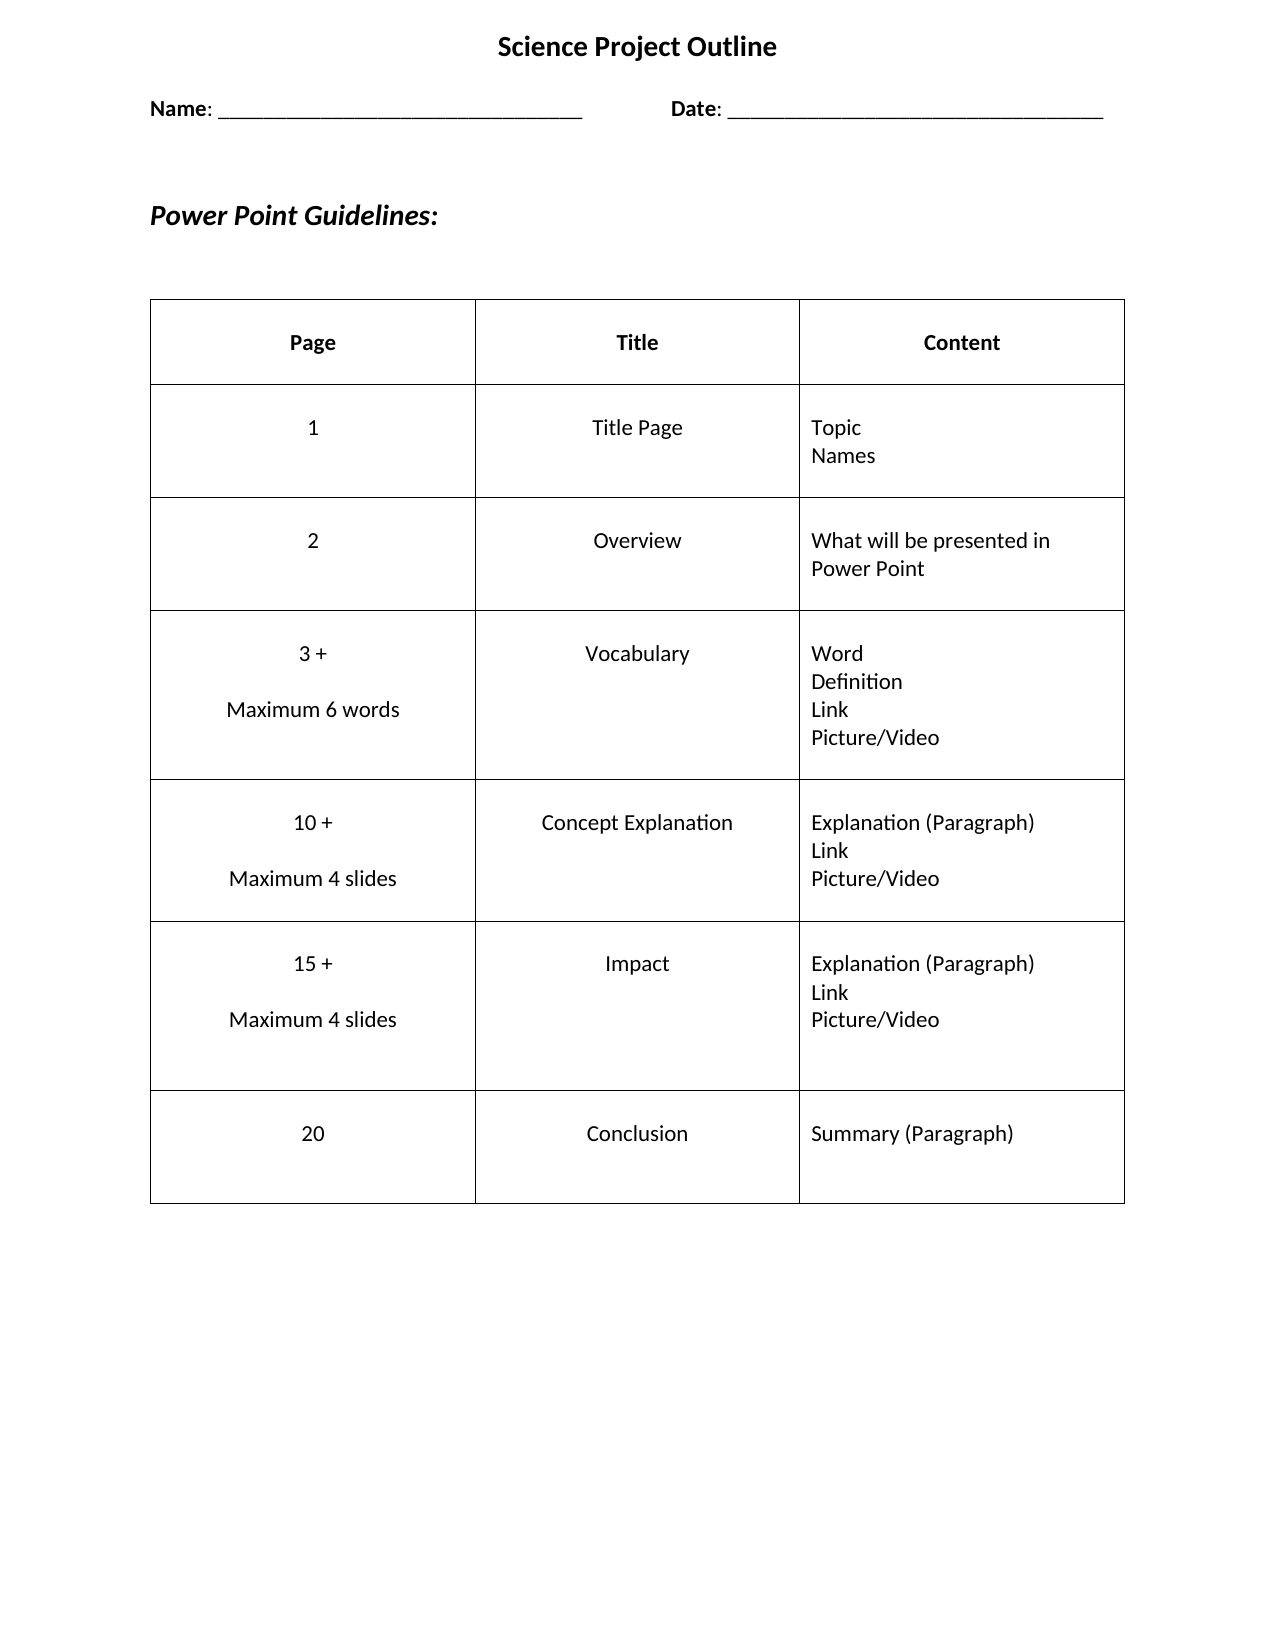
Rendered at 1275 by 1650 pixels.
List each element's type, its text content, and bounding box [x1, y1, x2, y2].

table_cell 10 + Maximum 4 slides [151, 780, 475, 921]
table_cell 2 [151, 498, 475, 610]
table_header Title [476, 300, 799, 384]
table_cell Summary (Paragraph) [800, 1091, 1124, 1203]
table_cell Vocabulary [476, 611, 799, 779]
table_cell Overview [476, 498, 799, 610]
table_cell Title Page [476, 385, 799, 497]
table_cell 15 + Maximum 4 slides [151, 922, 475, 1090]
table_cell Word Definition Link Picture/Video [800, 611, 1124, 779]
table_header Page [151, 300, 475, 384]
table_cell Topic Names [800, 385, 1124, 497]
table_cell 20 [151, 1091, 475, 1203]
table_cell Explanation (Paragraph) Link Picture/Video [800, 922, 1124, 1090]
table_cell 1 [151, 385, 475, 497]
table_cell Concept Explanation [476, 780, 799, 921]
table_cell Impact [476, 922, 799, 1090]
table_cell 3 + Maximum 6 words [151, 611, 475, 779]
text Power Point Guidelines: [150, 197, 1125, 232]
table_cell Explanation (Paragraph) Link Picture/Video [800, 780, 1124, 921]
table_cell What will be presented in Power Point [800, 498, 1124, 610]
table_header Content [800, 300, 1124, 384]
table_cell Conclusion [476, 1091, 799, 1203]
